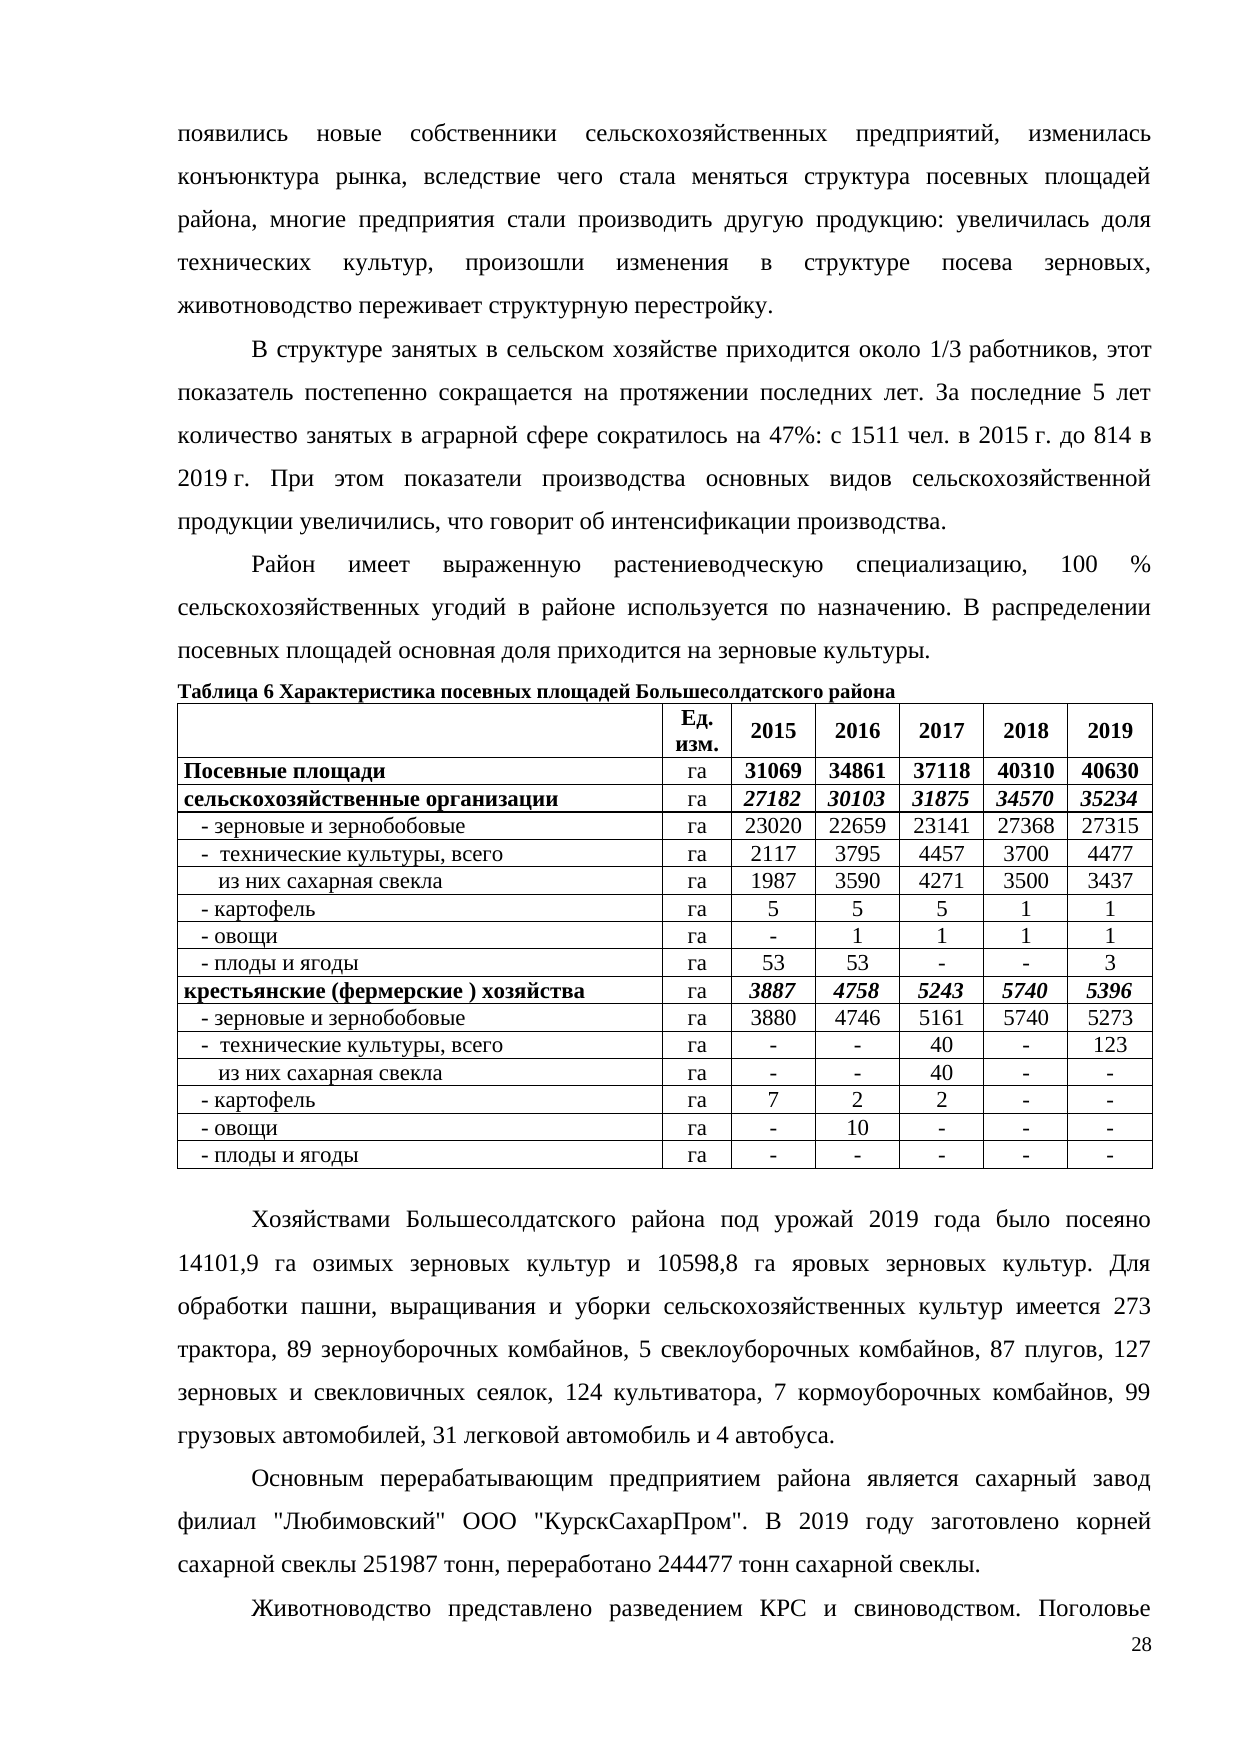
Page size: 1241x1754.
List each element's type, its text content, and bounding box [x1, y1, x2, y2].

text Основным перерабатывающим предприятием района является сахарный завод филиал "Любимовский" ООО "КурскСахарПром". В 2019 году заготовлено корней сахарной свеклы 251987 тонн, переработано 244477 тонн сахарной свеклы. [177, 1463, 1152, 1578]
table_cell - плоды и ягоды [178, 1141, 662, 1167]
table_cell 7 [732, 1086, 815, 1113]
table_header Ед. изм. [663, 704, 731, 757]
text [177, 118, 1152, 319]
text Хозяйствами Большесолдатского района под урожай 2019 года было посеяно 14101,9 га озимых зерновых культур и 10598,8 га яровых зерновых культур. Для обработки пашни, выращивания и уборки сельскохозяйственных культур имеется 273 трактора, 89 зерноуборочных комбайнов, 5 свеклоуборочных комбайнов, 87 плугов, 127 зерновых и свекловичных сеялок, 124 культиватора, 7 кормоуборочных комбайнов, 99 грузовых автомобилей, 31 легковой автомобиль и 4 автобуса. [177, 1204, 1152, 1449]
table_header 2019 [1068, 704, 1152, 757]
table_cell - [732, 922, 815, 948]
table_cell га [663, 867, 731, 893]
table_header [178, 704, 662, 757]
table_cell - [984, 1114, 1067, 1140]
table_cell - [984, 1141, 1067, 1167]
table_cell сельскохозяйственные организации [178, 785, 662, 811]
table_cell 31875 [900, 785, 983, 811]
table_cell 3700 [984, 840, 1067, 866]
table_cell - [1068, 1114, 1152, 1140]
table_cell га [663, 1114, 731, 1140]
table_cell - [900, 1114, 983, 1140]
table_cell - [900, 1141, 983, 1167]
table_cell 10 [816, 1114, 899, 1140]
table_cell 23020 [732, 813, 815, 839]
table_cell - овощи [178, 1114, 662, 1140]
table_cell - плоды и ягоды [178, 949, 662, 976]
table_cell - [1068, 1059, 1152, 1085]
table_header 2015 [732, 704, 815, 757]
table_cell 5273 [1068, 1004, 1152, 1031]
table_cell 53 [816, 949, 899, 976]
table_cell из них сахарная свекла [178, 867, 662, 893]
table_cell 23141 [900, 813, 983, 839]
table_cell - [816, 1032, 899, 1058]
table_cell 4271 [900, 867, 983, 893]
table_cell 4758 [816, 977, 899, 1003]
table_cell га [663, 977, 731, 1003]
table_cell 1987 [732, 867, 815, 893]
text В структуре занятых в сельском хозяйстве приходится около 1/3 работников, этот показатель постепенно сокращается на протяжении последних лет. За последние 5 лет количество занятых в аграрной сфере сократилось на 47%: с 1511 чел. в 2015 г. до 814 в 2019 г. При этом показатели производства основных видов сельскохозяйственной продукции увеличились, что говорит об интенсификации производства. [177, 334, 1152, 535]
table_cell 40 [900, 1032, 983, 1058]
table_cell га [663, 1032, 731, 1058]
table_cell крестьянские (фермерские ) хозяйства [178, 977, 662, 1003]
table_cell 2 [816, 1086, 899, 1113]
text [177, 1593, 1152, 1621]
table_cell - [1068, 1141, 1152, 1167]
table_cell 5 [900, 895, 983, 921]
table_cell 5 [732, 895, 815, 921]
table_cell га [663, 813, 731, 839]
table_cell - [816, 1141, 899, 1167]
table_cell 2 [900, 1086, 983, 1113]
table_cell Посевные площади [178, 758, 662, 784]
table_cell га [663, 840, 731, 866]
table_cell - [1068, 1086, 1152, 1113]
table_header 2016 [816, 704, 899, 757]
table_cell га [663, 1141, 731, 1167]
table_cell - [816, 1059, 899, 1085]
table_cell 4477 [1068, 840, 1152, 866]
table_cell 4457 [900, 840, 983, 866]
table_cell 5243 [900, 977, 983, 1003]
table_cell 5740 [984, 1004, 1067, 1031]
table_cell - зерновые и зернобобовые [178, 813, 662, 839]
table_cell га [663, 1059, 731, 1085]
table_cell - овощи [178, 922, 662, 948]
table_cell 1 [1068, 922, 1152, 948]
table_cell 3437 [1068, 867, 1152, 893]
table_cell 1 [984, 922, 1067, 948]
table_header 2017 [900, 704, 983, 757]
table_cell га [663, 922, 731, 948]
table_cell - технические культуры, всего [178, 840, 662, 866]
table_cell га [663, 758, 731, 784]
table_cell 1 [1068, 895, 1152, 921]
table_cell 27182 [732, 785, 815, 811]
table_cell 3795 [816, 840, 899, 866]
table_cell - [732, 1114, 815, 1140]
table_cell 1 [816, 922, 899, 948]
table_cell 34861 [816, 758, 899, 784]
table_cell 3590 [816, 867, 899, 893]
table_cell 22659 [816, 813, 899, 839]
table_cell 3500 [984, 867, 1067, 893]
table_cell га [663, 1086, 731, 1113]
table_cell - [984, 1059, 1067, 1085]
table_cell - [732, 1059, 815, 1085]
table_cell 3 [1068, 949, 1152, 976]
table_cell 5 [816, 895, 899, 921]
table_cell га [663, 785, 731, 811]
table_cell 40310 [984, 758, 1067, 784]
table_cell - картофель [178, 1086, 662, 1113]
table_cell 2117 [732, 840, 815, 866]
table_cell 5740 [984, 977, 1067, 1003]
table_cell - зерновые и зернобобовые [178, 1004, 662, 1031]
table_cell 4746 [816, 1004, 899, 1031]
table_cell 34570 [984, 785, 1067, 811]
table_header 2018 [984, 704, 1067, 757]
table_cell - [984, 949, 1067, 976]
table_cell 123 [1068, 1032, 1152, 1058]
table_cell - [984, 1086, 1067, 1113]
table_cell 3887 [732, 977, 815, 1003]
table_cell 3880 [732, 1004, 815, 1031]
table_cell 27368 [984, 813, 1067, 839]
table_cell 5396 [1068, 977, 1152, 1003]
table_cell - [732, 1141, 815, 1167]
table_cell - [900, 949, 983, 976]
table_cell из них сахарная свекла [178, 1059, 662, 1085]
table_cell - технические культуры, всего [178, 1032, 662, 1058]
text Район имеет выраженную растениеводческую специализацию, 100 % сельскохозяйственных угодий в районе используется по назначению. В распределении посевных площадей основная доля приходится на зерновые культуры. [177, 549, 1152, 664]
table_cell га [663, 949, 731, 976]
table_cell 40 [900, 1059, 983, 1085]
text Таблица 6 Характеристика посевных площадей Большесолдатского района [177, 679, 1152, 703]
table_cell 31069 [732, 758, 815, 784]
table_cell 35234 [1068, 785, 1152, 811]
table_cell 53 [732, 949, 815, 976]
table_cell 30103 [816, 785, 899, 811]
table_cell 37118 [900, 758, 983, 784]
table_cell 27315 [1068, 813, 1152, 839]
table_cell 1 [900, 922, 983, 948]
table_cell 40630 [1068, 758, 1152, 784]
table_cell 1 [984, 895, 1067, 921]
table_cell га [663, 895, 731, 921]
table_cell - картофель [178, 895, 662, 921]
table_cell га [663, 1004, 731, 1031]
table_cell - [984, 1032, 1067, 1058]
table_cell - [732, 1032, 815, 1058]
table_cell 5161 [900, 1004, 983, 1031]
